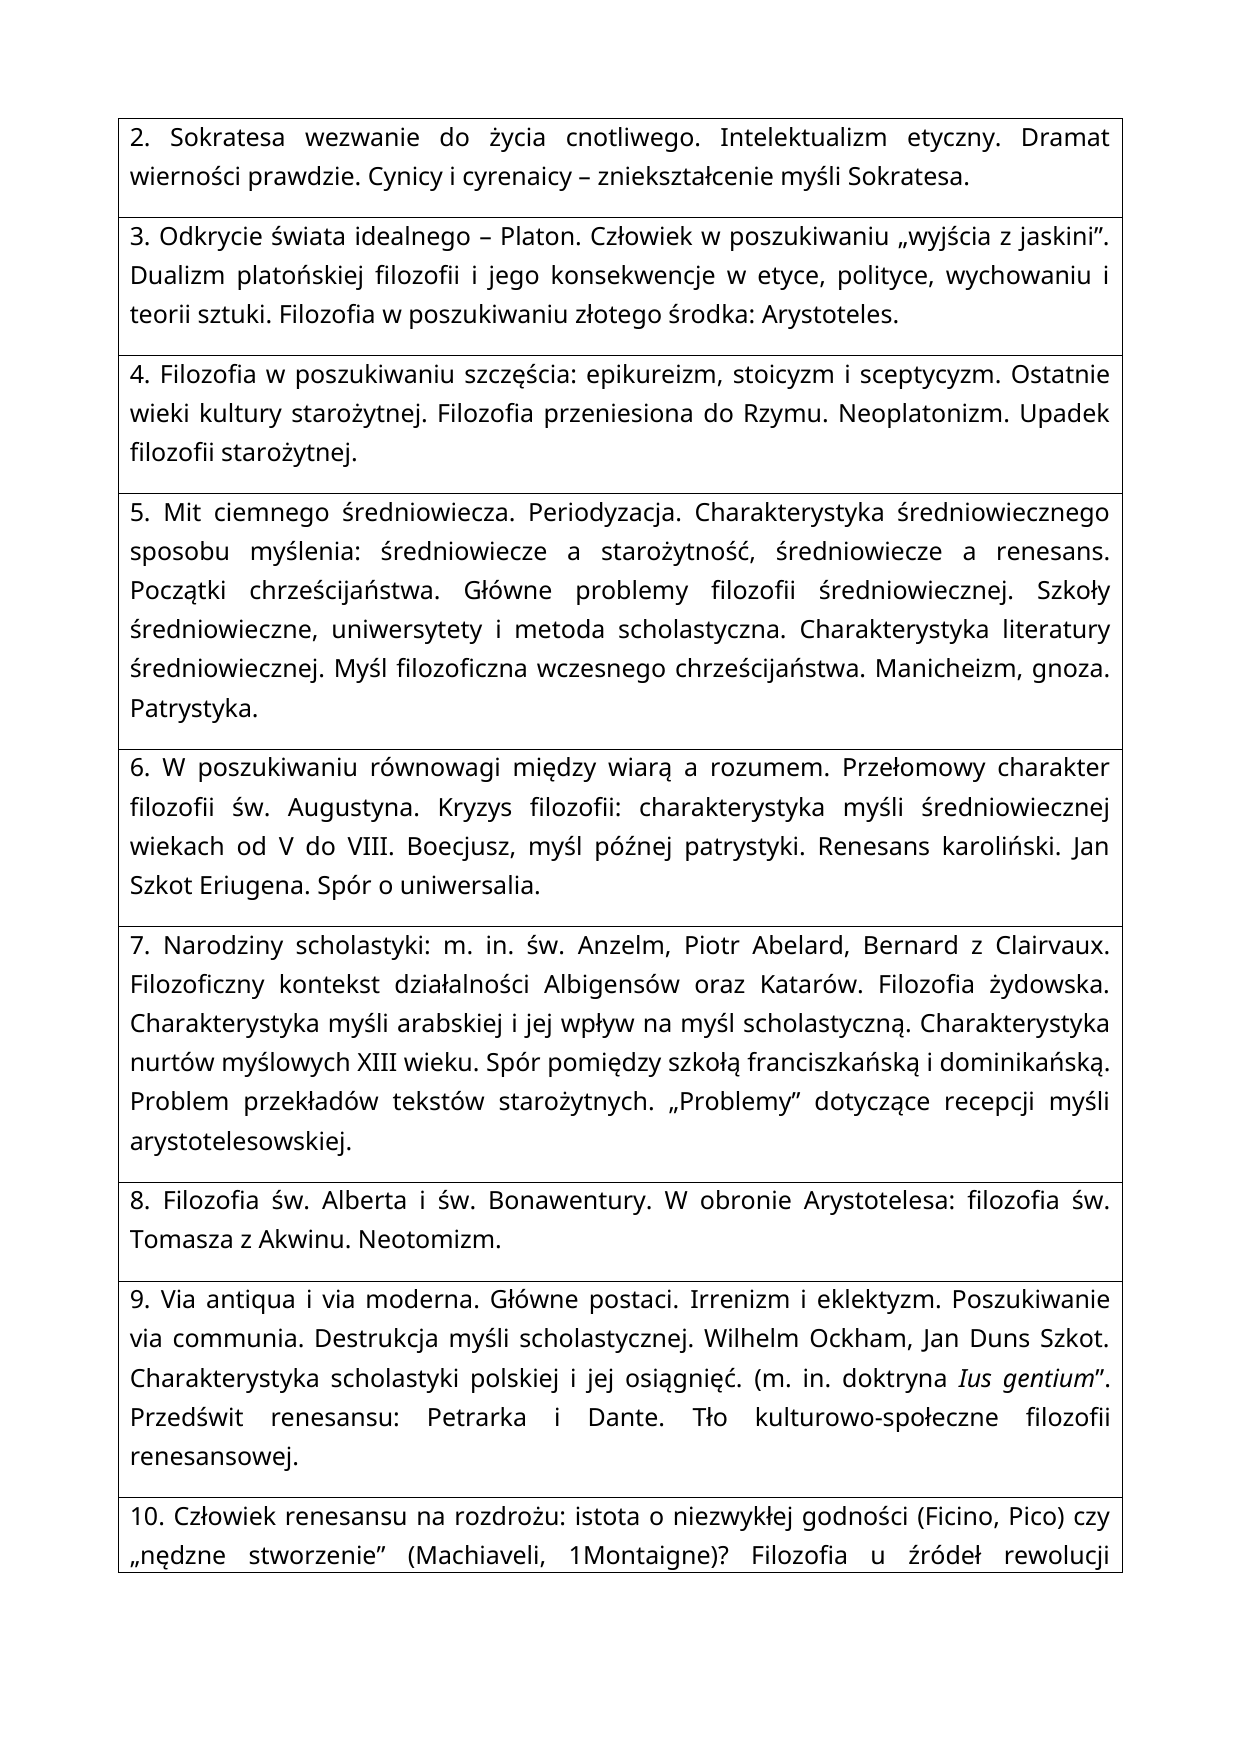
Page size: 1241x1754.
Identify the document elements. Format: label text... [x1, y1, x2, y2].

table_cell 9. Via antiqua i via moderna. Główne postaci. Irrenizm i eklektyzm. Poszukiwanie via communia. Destrukcja myśli scholastycznej. Wilhelm Ockham, Jan Duns Szkot. Charakterystyka scholastyki polskiej i jej osiągnięć. (m. in. doktryna Ius gentium”. Przedświt renesansu: Petrarka i Dante. Tło kulturowo-społeczne filozofii renesansowej. [119, 1282, 1122, 1497]
table_cell 4. Filozofia w poszukiwaniu szczęścia: epikureizm, stoicyzm i sceptycyzm. Ostatnie wieki kultury starożytnej. Filozofia przeniesiona do Rzymu. Neoplatonizm. Upadek filozofii starożytnej. [119, 356, 1122, 493]
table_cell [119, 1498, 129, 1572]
table_cell 5. Mit ciemnego średniowiecza. Periodyzacja. Charakterystyka średniowiecznego sposobu myślenia: średniowiecze a starożytność, średniowiecze a renesans. Początki chrześcijaństwa. Główne problemy filozofii średniowiecznej. Szkoły średniowieczne, uniwersytety i metoda scholastyczna. Charakterystyka literatury średniowiecznej. Myśl filozoficzna wczesnego chrześcijaństwa. Manicheizm, gnoza. Patrystyka. [119, 494, 1122, 749]
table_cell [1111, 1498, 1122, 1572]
table_cell 8. Filozofia św. Alberta i św. Bonawentury. W obronie Arystotelesa: filozofia św. Tomasza z Akwinu. Neotomizm. [119, 1183, 1122, 1281]
table_cell 2. Sokratesa wezwanie do życia cnotliwego. Intelektualizm etyczny. Dramat wierności prawdzie. Cynicy i cyrenaicy – zniekształcenie myśli Sokratesa. [119, 119, 1122, 217]
table_cell 6. W poszukiwaniu równowagi między wiarą a rozumem. Przełomowy charakter filozofii św. Augustyna. Kryzys filozofii: charakterystyka myśli średniowiecznej wiekach od V do VIII. Boecjusz, myśl późnej patrystyki. Renesans karoliński. Jan Szkot Eriugena. Spór o uniwersalia. [119, 750, 1122, 926]
table_cell 7. Narodziny scholastyki: m. in. św. Anzelm, Piotr Abelard, Bernard z Clairvaux. Filozoficzny kontekst działalności Albigensów oraz Katarów. Filozofia żydowska. Charakterystyka myśli arabskiej i jej wpływ na myśl scholastyczną. Charakterystyka nurtów myślowych XIII wieku. Spór pomiędzy szkołą franciszkańską i dominikańską. Problem przekładów tekstów starożytnych. „Problemy” dotyczące recepcji myśli arystotelesowskiej. [119, 927, 1122, 1182]
table_cell 3. Odkrycie świata idealnego – Platon. Człowiek w poszukiwaniu „wyjścia z jaskini”. Dualizm platońskiej filozofii i jego konsekwencje w etyce, polityce, wychowaniu i teorii sztuki. Filozofia w poszukiwaniu złotego środka: Arystoteles. [119, 218, 1122, 355]
